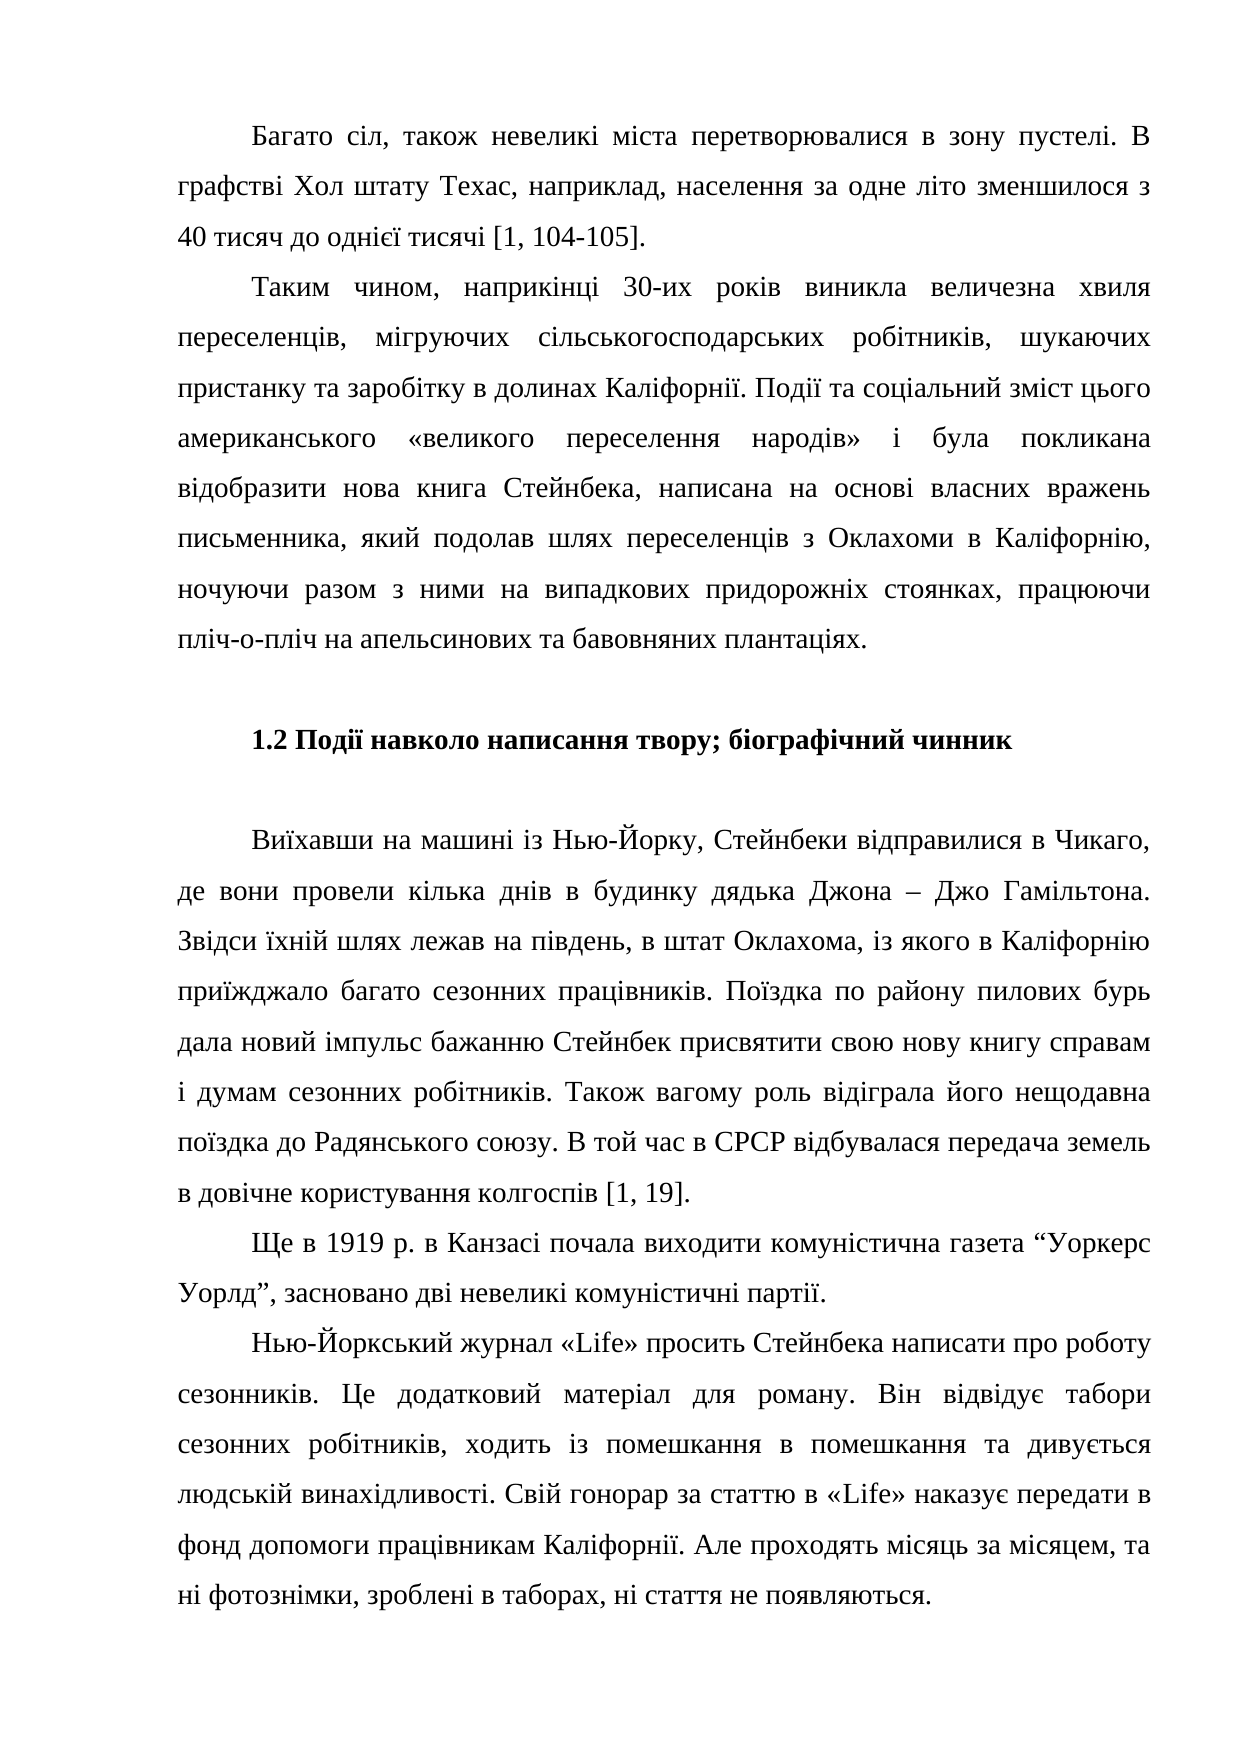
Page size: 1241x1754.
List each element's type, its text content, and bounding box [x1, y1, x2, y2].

text Багато сіл, також невеликі міста перетворювалися в зону пустелі. В графстві Хол штату Техас, наприклад, населення за одне літо зменшилося з 40 тисяч до однієї тисячі [1, 104-105]. [177, 118, 1152, 252]
text Ще в 1919 р. в Канзасі почала виходити комуністична газета “Уоркерс Уорлд”, засновано дві невеликі комуністичні партії. [177, 1225, 1152, 1309]
text Виїхавши на машині із Нью-Йорку, Стейнбеки відправилися в Чикаго, де вони провели кілька днів в будинку дядька Джона – Джо Гамільтона. Звідси їхній шлях лежав на південь, в штат Оклахома, із якого в Каліфорнію приїжджало багато сезонних працівників. Поїздка по району пилових бурь дала новий імпульс бажанню Стейнбек присвятити свою нову книгу справам і думам сезонних робітників. Також вагому роль відіграла його нещодавна поїздка до Радянського союзу. В той час в СРСР відбувалася передача земель в довічне користування колгоспів [1, 19]. [177, 822, 1152, 1208]
text Таким чином, наприкінці 30-их років виникла величезна хвиля переселенців, мігруючих сільськогосподарських робітників, шукаючих пристанку та заробітку в долинах Каліфорнії. Події та соціальний зміст цього американського «великого переселення народів» і була покликана відобразити нова книга Стейнбека, написана на основі власних вражень письменника, який подолав шлях переселенців з Оклахоми в Каліфорнію, ночуючи разом з ними на випадкових придорожніх стоянках, працюючи пліч-о-пліч на апельсинових та бавовняних плантаціях. [177, 269, 1152, 655]
text Нью-Йоркський журнал «Life» просить Стейнбека написати про роботу сезонників. Це додатковий матеріал для роману. Він відвідує табори сезонних робітників, ходить із помешкання в помешкання та дивується людській винахідливості. Свій гонорар за статтю в «Life» наказує передати в фонд допомоги працівникам Каліфорнії. Але проходять місяць за місяцем, та ні фотознімки, зроблені в таборах, ні стаття не появляються. [177, 1326, 1152, 1611]
text 1.2 Події навколо написання твору; біографічний чинник [177, 722, 1152, 755]
